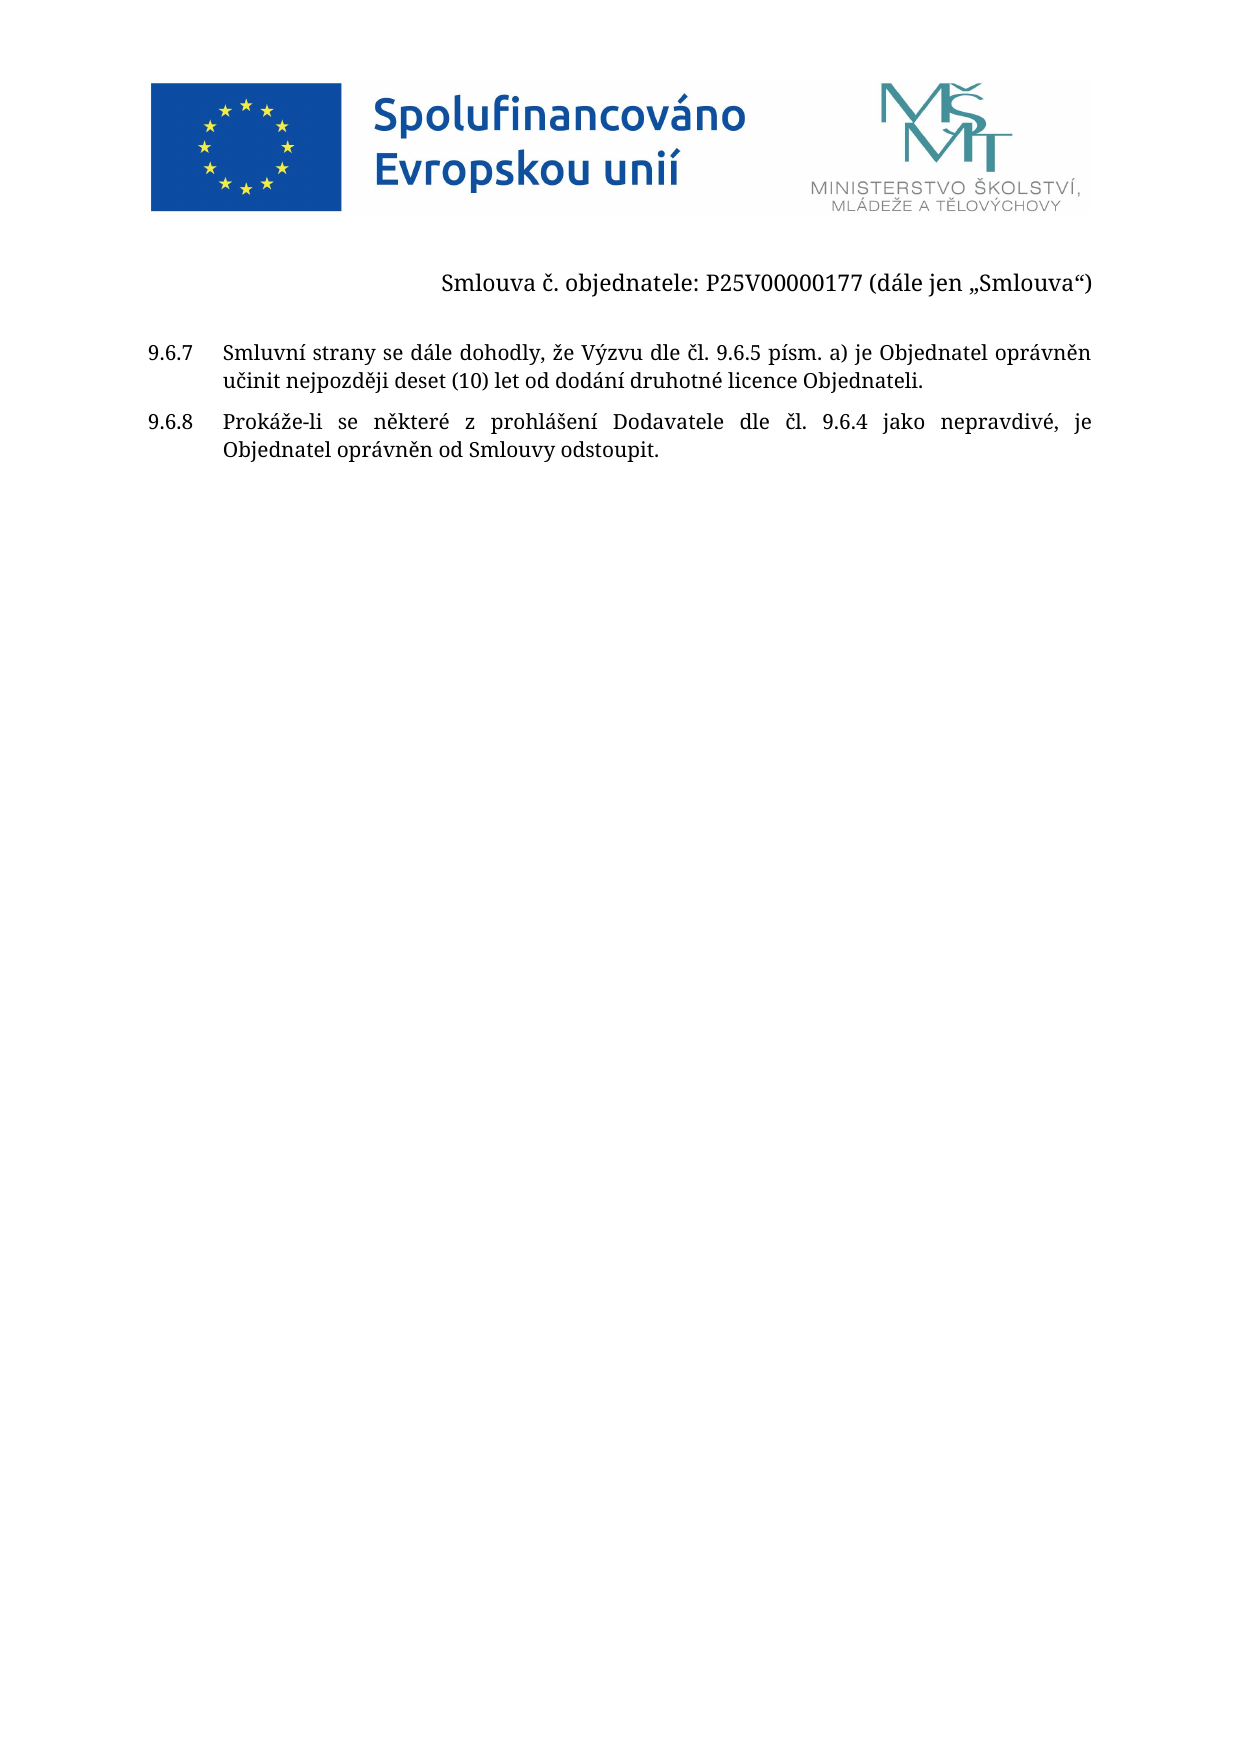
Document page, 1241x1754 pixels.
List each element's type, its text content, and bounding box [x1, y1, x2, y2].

list Prokáže-li se některé z prohlášení Dodavatele dle čl. 9.6.4 jako nepravdivé, je Objednatel oprávněn od Smlouvy odstoupit. [148, 407, 1093, 464]
picture [147, 80, 1093, 215]
list Smluvní strany se dále dohodly, že Výzvu dle čl. 9.6.5 písm. a) je Objednatel oprávněn učinit nejpozději deset (10) let od dodání druhotné licence Objednateli. [148, 338, 1093, 394]
